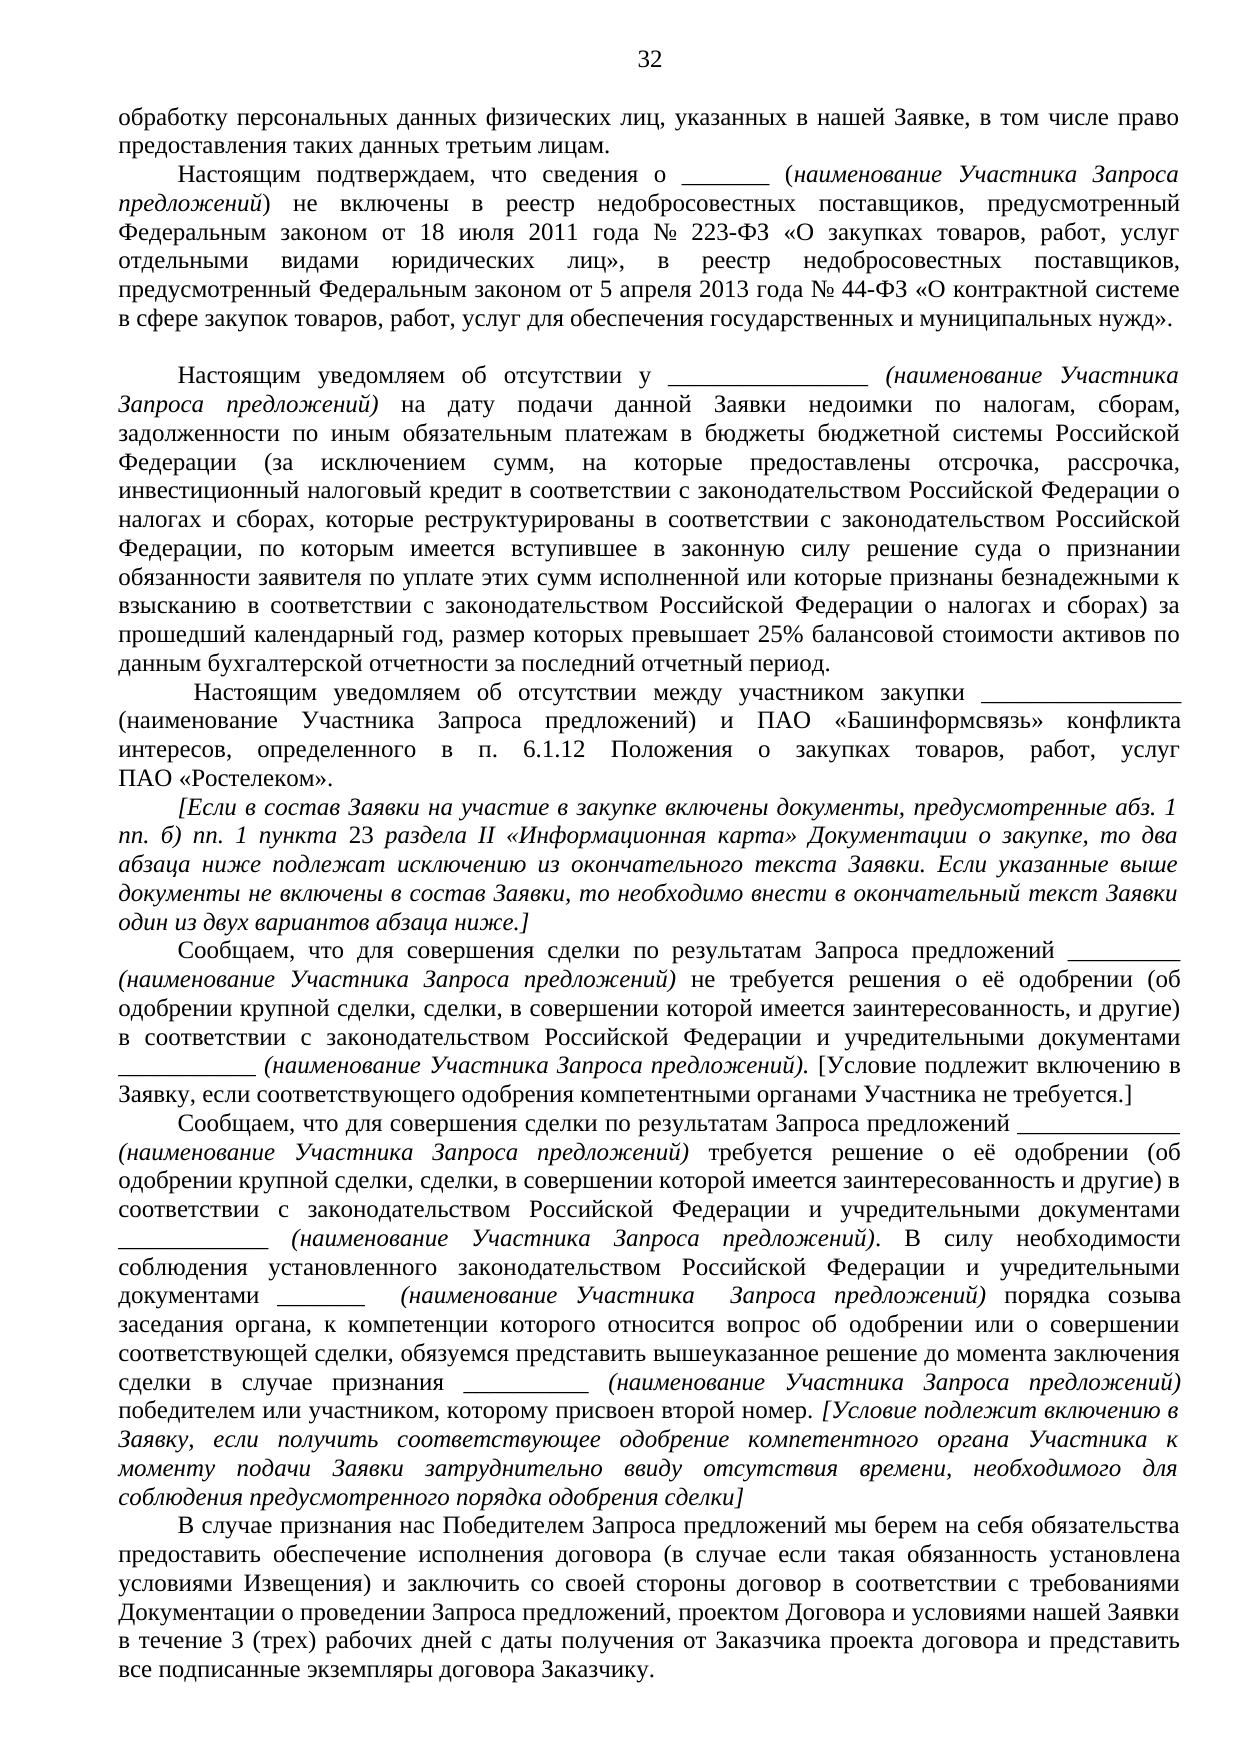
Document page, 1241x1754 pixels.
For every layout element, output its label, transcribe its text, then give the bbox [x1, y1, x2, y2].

text Сообщаем, что для совершения сделки по результатам Запроса предложений _____________ (наименование Участника Запроса предложений) требуется решение о её одобрении (об одобрении крупной сделки, сделки, в совершении которой имеется заинтересованность и другие) в соответствии с законодательством Российской Федерации и учредительными документами ____________ (наименование Участника Запроса предложений). В силу необходимости соблюдения установленного законодательством Российской Федерации и учредительными документами _______ (наименование Участника Запроса предложений) порядка созыва заседания органа, к компетенции которого относится вопрос об одобрении или о совершении соответствующей сделки, обязуемся представить вышеуказанное решение до момента заключения сделки в случае признания __________ (наименование Участника Запроса предложений) победителем или участником, которому присвоен второй номер. [Условие подлежит включению в Заявку, если получить соответствующее одобрение компетентного органа Участника к моменту подачи Заявки затруднительно ввиду отсутствия времени, необходимого для соблюдения предусмотренного порядка одобрения сделки] [118, 1108, 1181, 1511]
text В случае признания нас Победителем Запроса предложений мы берем на себя обязательства предоставить обеспечение исполнения договора (в случае если такая обязанность установлена условиями Извещения) и заключить со своей стороны договор в соответствии с требованиями Документации о проведении Запроса предложений, проектом Договора и условиями нашей Заявки в течение 3 (трех) рабочих дней с даты получения от Заказчика проекта договора и представить все подписанные экземпляры договора Заказчику. [118, 1511, 1181, 1683]
text Сообщаем, что для совершения сделки по результатам Запроса предложений _________ (наименование Участника Запроса предложений) не требуется решения о её одобрении (об одобрении крупной сделки, сделки, в совершении которой имеется заинтересованность, и другие) в соответствии с законодательством Российской Федерации и учредительными документами ___________ (наименование Участника Запроса предложений). [Условие подлежит включению в Заявку, если соответствующего одобрения компетентными органами Участника не требуется.] [118, 936, 1181, 1108]
text Настоящим уведомляем об отсутствии между участником закупки ________________ (наименование Участника Запроса предложений) и ПАО «Башинформсвязь» конфликта интересов, определенного в п. 6.1.12 Положения о закупках товаров, работ, услуг ПАО «Ростелеком». [118, 677, 1181, 792]
text Настоящим уведомляем об отсутствии у ________________ (наименование Участника Запроса предложений) на дату подачи данной Заявки недоимки по налогам, сборам, задолженности по иным обязательным платежам в бюджеты бюджетной системы Российской Федерации (за исключением сумм, на которые предоставлены отсрочка, рассрочка, инвестиционный налоговый кредит в соответствии с законодательством Российской Федерации о налогах и сборах, которые реструктурированы в соответствии с законодательством Российской Федерации, по которым имеется вступившее в законную силу решение суда о признании обязанности заявителя по уплате этих сумм исполненной или которые признаны безнадежными к взысканию в соответствии с законодательством Российской Федерации о налогах и сборах) за прошедший календарный год, размер которых превышает 25% балансовой стоимости активов по данным бухгалтерской отчетности за последний отчетный период. [118, 361, 1181, 677]
text Настоящим подтверждаем, что сведения о _______ (наименование Участника Запроса предложений) не включены в реестр недобросовестных поставщиков, предусмотренный Федеральным законом от 18 июля 2011 года № 223-ФЗ «О закупках товаров, работ, услуг отдельными видами юридических лиц», в реестр недобросовестных поставщиков, предусмотренный Федеральным законом от 5 апреля 2013 года № 44-ФЗ «О контрактной системе в сфере закупок товаров, работ, услуг для обеспечения государственных и муниципальных нужд». [118, 159, 1181, 332]
text [Если в состав Заявки на участие в закупке включены документы, предусмотренные абз. 1 пп. б) пп. 1 пункта 23 раздела II «Информационная карта» Документации о закупке, то два абзаца ниже подлежат исключению из окончательного текста Заявки. Если указанные выше документы не включены в состав Заявки, то необходимо внести в окончательный текст Заявки один из двух вариантов абзаца ниже.] [118, 792, 1181, 936]
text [118, 102, 1181, 159]
